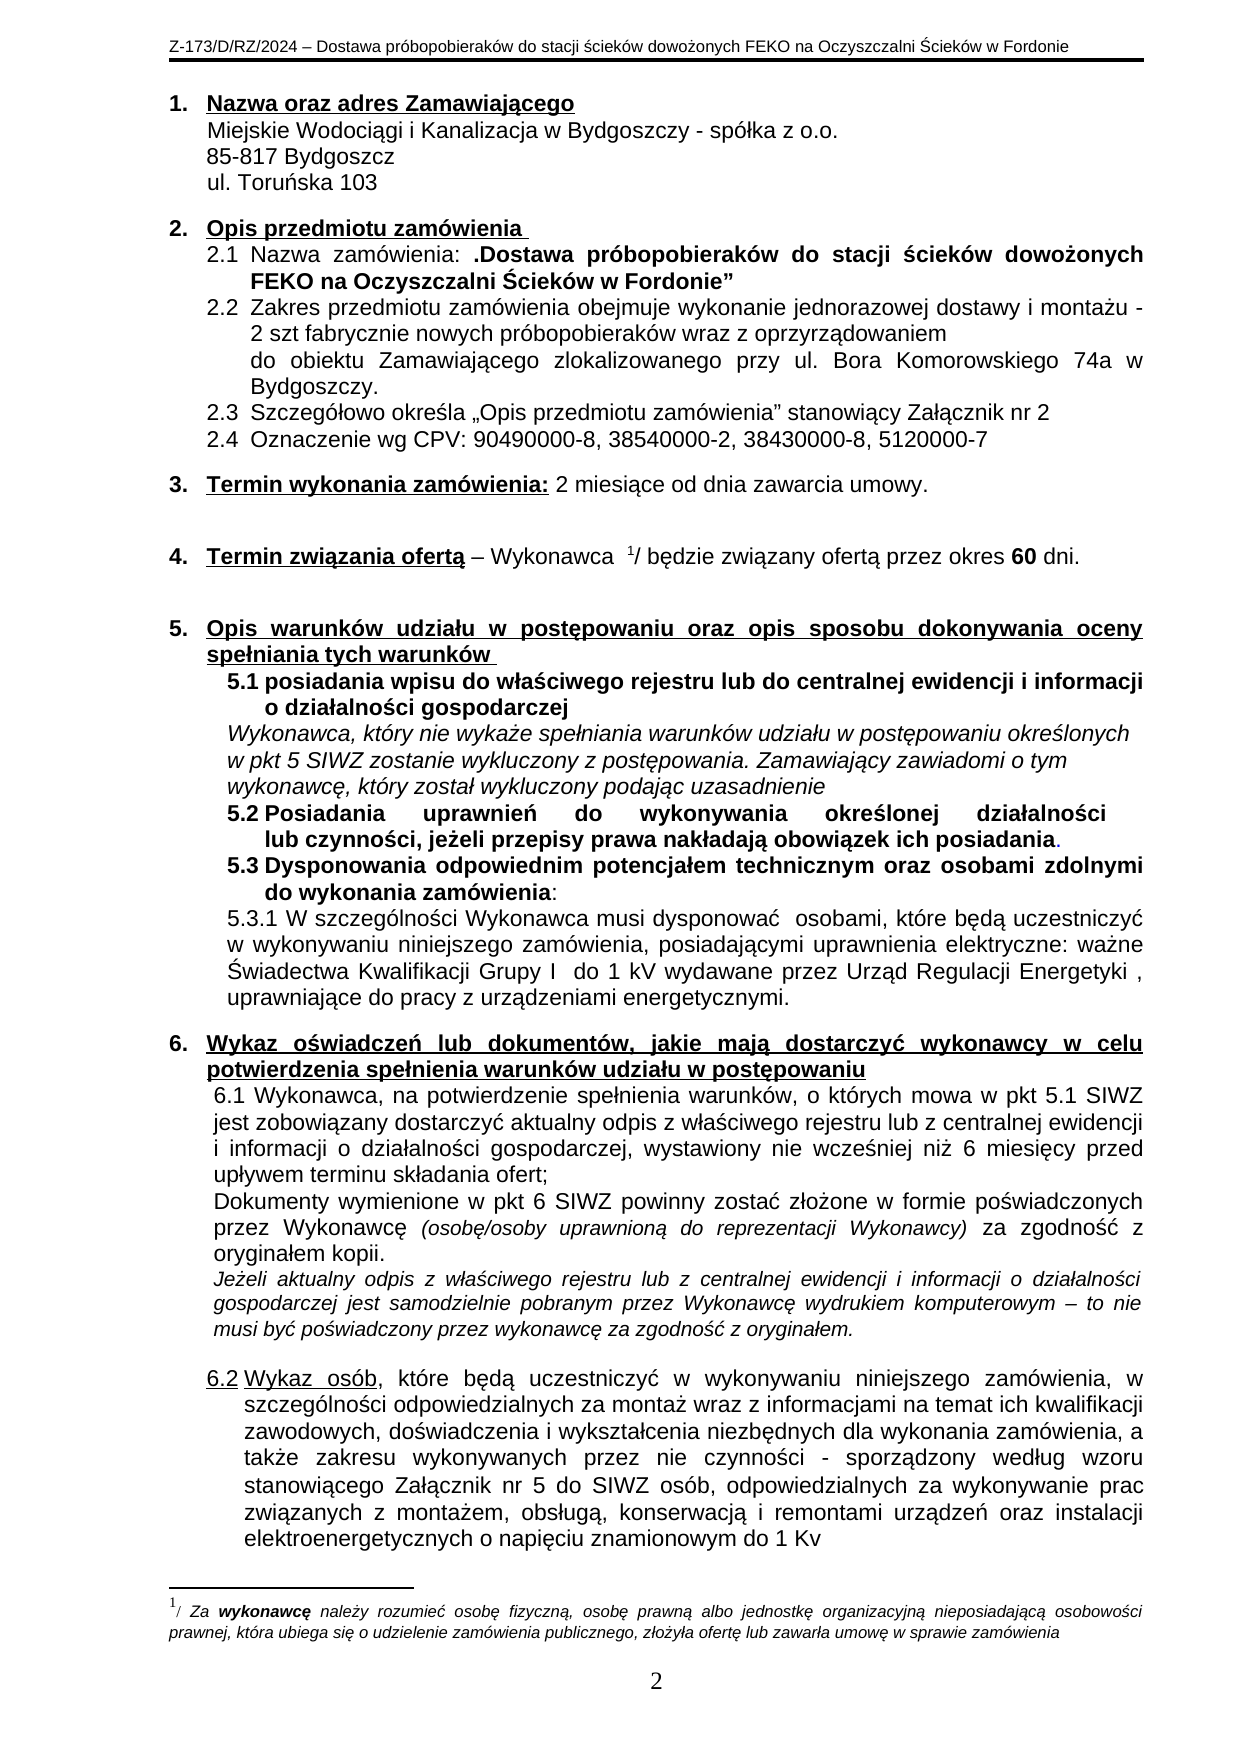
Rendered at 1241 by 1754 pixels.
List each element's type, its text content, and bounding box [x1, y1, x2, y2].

text 6.1 Wykonawca, na potwierdzenie spełnienia warunków, o których mowa w pkt 5.1 SIWZ jest zobowiązany dostarczyć aktualny odpis z właściwego rejestru lub z centralnej ewidencji i informacji o działalności gospodarczej, wystawiony nie wcześniej niż 6 miesięcy przed upływem terminu składania ofert; [213, 1082, 1144, 1188]
list Termin wykonania zamówienia: 2 miesiące od dnia zawarcia umowy. [169, 471, 1144, 498]
list Opis przedmiotu zamówienia [169, 215, 1144, 241]
list Dysponowania odpowiednim potencjałem technicznym oraz osobami zdolnymi do wykonania zamówienia: [227, 852, 1144, 905]
list Nazwa oraz adres Zamawiającego [169, 90, 1144, 117]
text Dokumenty wymienione w pkt 6 SIWZ powinny zostać złożone w formie poświadczonych przez Wykonawcę (osobę/osoby uprawnioną do reprezentacji Wykonawcy) za zgodność z oryginałem kopii. [213, 1188, 1144, 1267]
text ul. Toruńska 103 [206, 169, 1144, 196]
list Oznaczenie wg CPV: 90490000-8, 38540000-2, 38430000-8, 5120000-7 [206, 426, 1144, 452]
list Posiadania uprawnień do wykonywania określonej działalności lub czynności, jeżeli przepisy prawa nakładają obowiązek ich posiadania. [227, 799, 1144, 852]
text 5.3.1 W szczególności Wykonawca musi dysponować osobami, które będą uczestniczyć w wykonywaniu niniejszego zamówienia, posiadającymi uprawnienia elektryczne: ważne Świadectwa Kwalifikacji Grupy I do 1 kV wydawane przez Urząd Regulacji Energetyki , uprawniające do pracy z urządzeniami energetycznymi. [227, 905, 1144, 1010]
list Wykaz oświadczeń lub dokumentów, jakie mają dostarczyć wykonawcy w celu potwierdzenia spełnienia warunków udziału w postępowaniu [169, 1029, 1144, 1082]
list Wykaz osób, które będą uczestniczyć w wykonywaniu niniejszego zamówienia, w szczególności odpowiedzialnych za montaż wraz z informacjami na temat ich kwalifikacji zawodowych, doświadczenia i wykształcenia niezbędnych dla wykonania zamówienia, a także zakresu wykonywanych przez nie czynności - sporządzony według wzoru stanowiącego Załącznik nr 5 do SIWZ osób, odpowiedzialnych za wykonywanie prac związanych z montażem, obsługą, konserwacją i remontami urządzeń oraz instalacji elektroenergetycznych o napięciu znamionowym do 1 Kv [206, 1365, 1144, 1552]
text Miejskie Wodociągi i Kanalizacja w Bydgoszczy - spółka z o.o. 85-817 Bydgoszcz [206, 117, 1144, 169]
list Wykonawca, który nie wykaże spełniania warunków udziału w postępowaniu określonych w pkt 5 SIWZ zostanie wykluczony z postępowania. Zamawiający zawiadomi o tym wykonawcę, który został wykluczony podając uzasadnienie [227, 720, 1144, 799]
list posiadania wpisu do właściwego rejestru lub do centralnej ewidencji i informacji o działalności gospodarczej [227, 668, 1144, 720]
list Nazwa zamówienia: .Dostawa próbopobieraków do stacji ścieków dowożonych FEKO na Oczyszczalni Ścieków w Fordonie” [206, 241, 1144, 294]
list Zakres przedmiotu zamówienia obejmuje wykonanie jednorazowej dostawy i montażu - 2 szt fabrycznie nowych próbopobieraków wraz z oprzyrządowaniem [206, 294, 1144, 347]
list Szczegółowo określa „Opis przedmiotu zamówienia” stanowiący Załącznik nr 2 [206, 399, 1144, 426]
text Jeżeli aktualny odpis z właściwego rejestru lub z centralnej ewidencji i informacji o działalności gospodarczej jest samodzielnie pobranym przez Wykonawcę wydrukiem komputerowym – to nie musi być poświadczony przez wykonawcę za zgodność z oryginałem. [213, 1267, 1144, 1341]
list Opis warunków udziału w postępowaniu oraz opis sposobu dokonywania oceny spełniania tych warunków [169, 615, 1144, 668]
text do obiektu Zamawiającego zlokalizowanego przy ul. Bora Komorowskiego 74a w Bydgoszczy. [250, 347, 1144, 399]
list Termin związania ofertą – Wykonawca / będzie związany ofertą przez okres 60 dni. [169, 543, 1144, 569]
